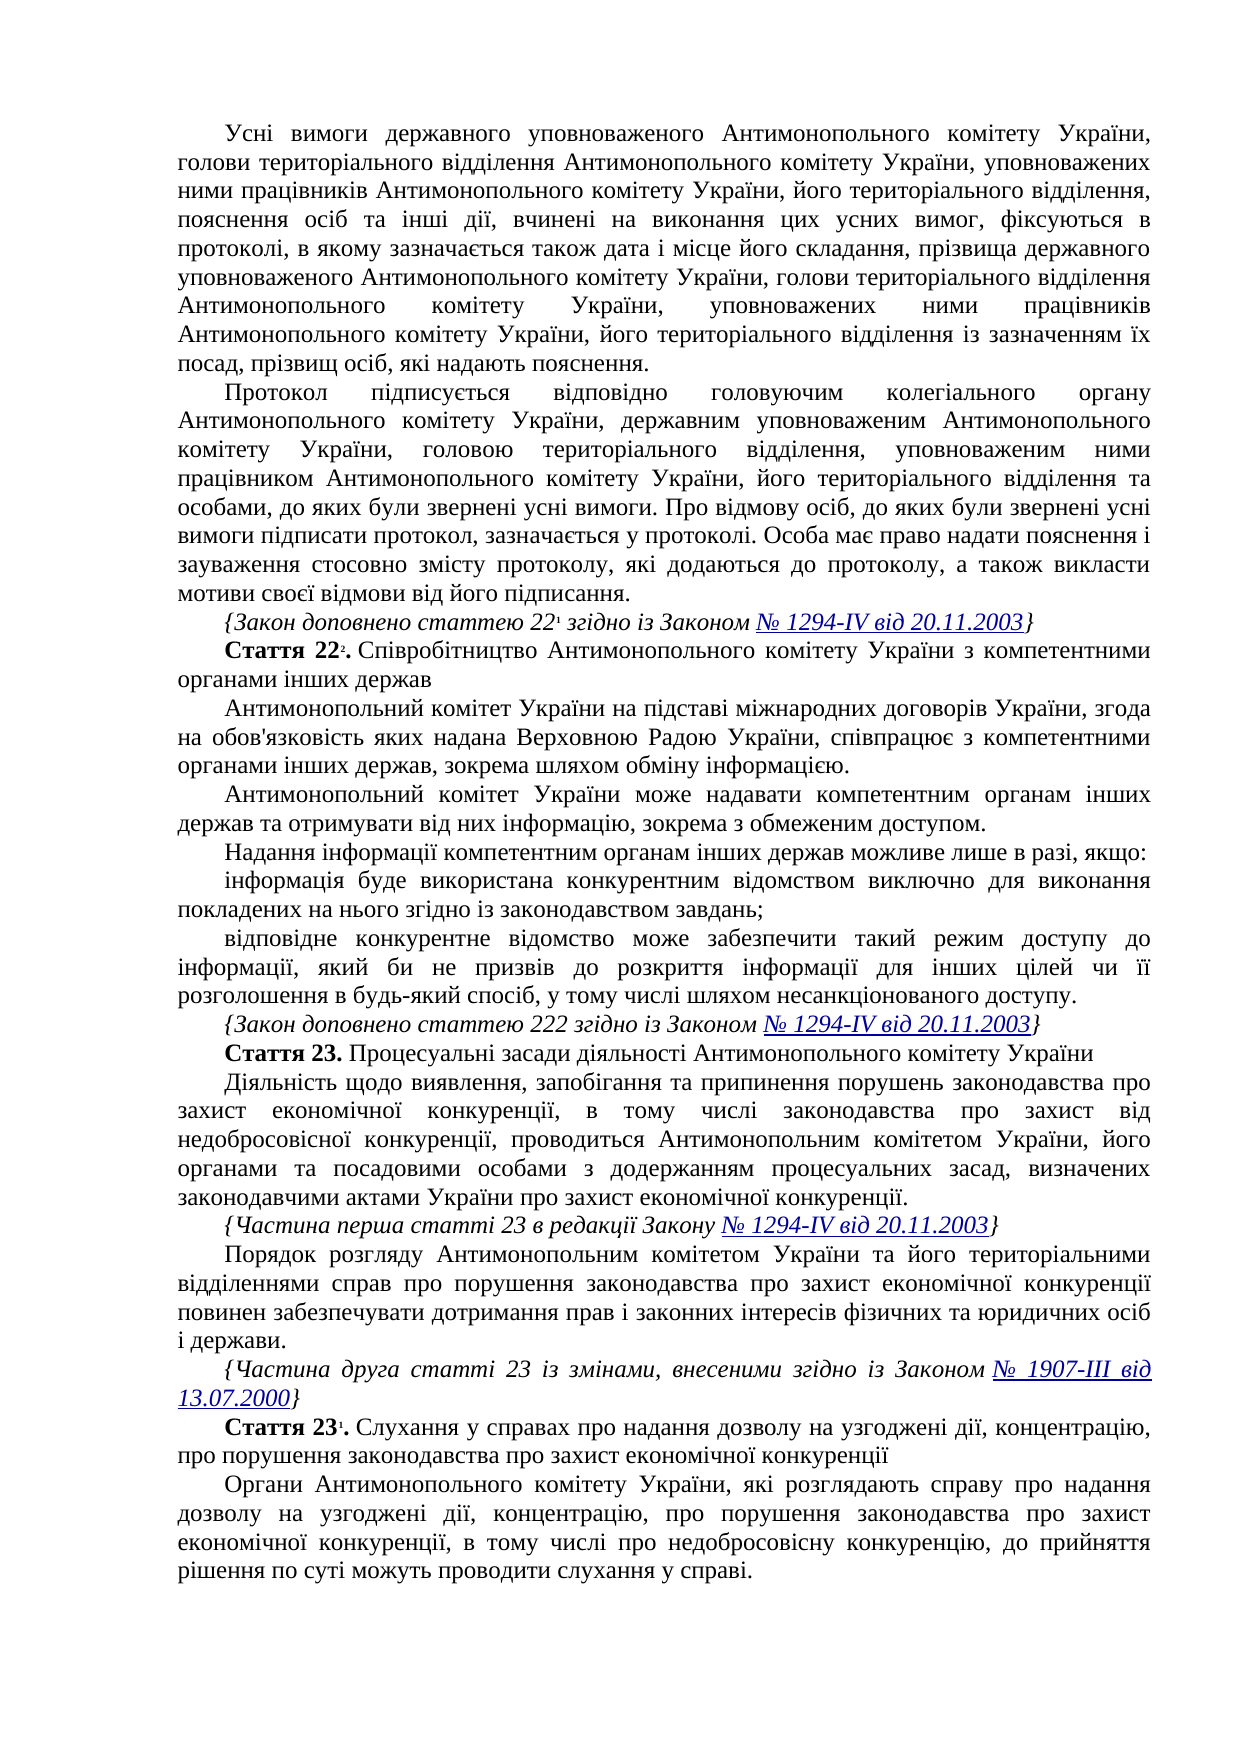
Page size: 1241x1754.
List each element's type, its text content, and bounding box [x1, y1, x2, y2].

text інформація буде використана конкурентним відомством виключно для виконання покладених на нього згідно із законодавством завдань; [177, 866, 1152, 923]
text Антимонопольний комітет України може надавати компетентним органам інших держав та отримувати від них інформацію, зокрема з обмеженим доступом. [177, 779, 1152, 837]
text Протокол підписується відповідно головуючим колегіального органу Антимонопольного комітету України, державним уповноваженим Антимонопольного комітету України, головою територіального відділення, уповноваженим ними працівником Антимонопольного комітету України, його територіального відділення та особами, до яких були звернені усні вимоги. Про відмову осіб, до яких були звернені усні вимоги підписати протокол, зазначається у протоколі. Особа має право надати пояснення і зауваження стосовно змісту протоколу, які додаються до протоколу, а також викласти мотиви своєї відмови від його підписання. [177, 377, 1152, 607]
text {Закон доповнено статтею 222 згідно із Законом № 1294-IV від 20.11.2003} [177, 1009, 1152, 1038]
text Діяльність щодо виявлення, запобігання та припинення порушень законодавства про захист економічної конкуренції, в тому числі законодавства про захист від недобросовісної конкуренції, проводиться Антимонопольним комітетом України, його органами та посадовими особами з додержанням процесуальних засад, визначених законодавчими актами України про захист економічної конкуренції. [177, 1067, 1152, 1211]
text Стаття 23-1. Слухання у справах про надання дозволу на узгоджені дії, концентрацію, про порушення законодавства про захист економічної конкуренції [177, 1412, 1152, 1469]
text Стаття 22-2. Співробітництво Антимонопольного комітету України з компетентними органами інших держав [177, 636, 1152, 693]
text Надання інформації компетентним органам інших держав можливе лише в разі, якщо: [177, 837, 1152, 866]
text Усні вимоги державного уповноваженого Антимонопольного комітету України, голови територіального відділення Антимонопольного комітету України, уповноважених ними працівників Антимонопольного комітету України, його територіального відділення, пояснення осіб та інші дії, вчинені на виконання цих усних вимог, фіксуються в протоколі, в якому зазначається також дата і місце його складання, прізвища державного уповноваженого Антимонопольного комітету України, голови територіального відділення Антимонопольного комітету України, уповноважених ними працівників Антимонопольного комітету України, його територіального відділення із зазначенням їх посад, прізвищ осіб, які надають пояснення. [177, 118, 1152, 377]
text Порядок розгляду Антимонопольним комітетом України та його територіальними відділеннями справ про порушення законодавства про захист економічної конкуренції повинен забезпечувати дотримання прав і законних інтересів фізичних та юридичних осіб і держави. [177, 1239, 1152, 1354]
text Стаття 23. Процесуальні засади діяльності Антимонопольного комітету України [177, 1038, 1152, 1067]
text Антимонопольний комітет України на підставі міжнародних договорів України, згода на обов'язковість яких надана Верховною Радою України, співпрацює з компетентними органами інших держав, зокрема шляхом обміну інформацією. [177, 693, 1152, 779]
text {Частина друга статті 23 із змінами, внесеними згідно із Законом № 1907-III від 13.07.2000} [177, 1354, 1152, 1412]
text відповідне конкурентне відомство може забезпечити такий режим доступу до інформації, який би не призвів до розкриття інформації для інших цілей чи її розголошення в будь-який спосіб, у тому числі шляхом несанкціонованого доступу. [177, 923, 1152, 1009]
text Органи Антимонопольного комітету України, які розглядають справу про надання дозволу на узгоджені дії, концентрацію, про порушення законодавства про захист економічної конкуренції, в тому числі про недобросовісну конкуренцію, до прийняття рішення по суті можуть проводити слухання у справі. [177, 1469, 1152, 1584]
text {Закон доповнено статтею 22-1 згідно із Законом № 1294-IV від 20.11.2003} [177, 607, 1152, 636]
text {Частина перша статті 23 в редакції Закону № 1294-IV від 20.11.2003} [177, 1211, 1152, 1239]
